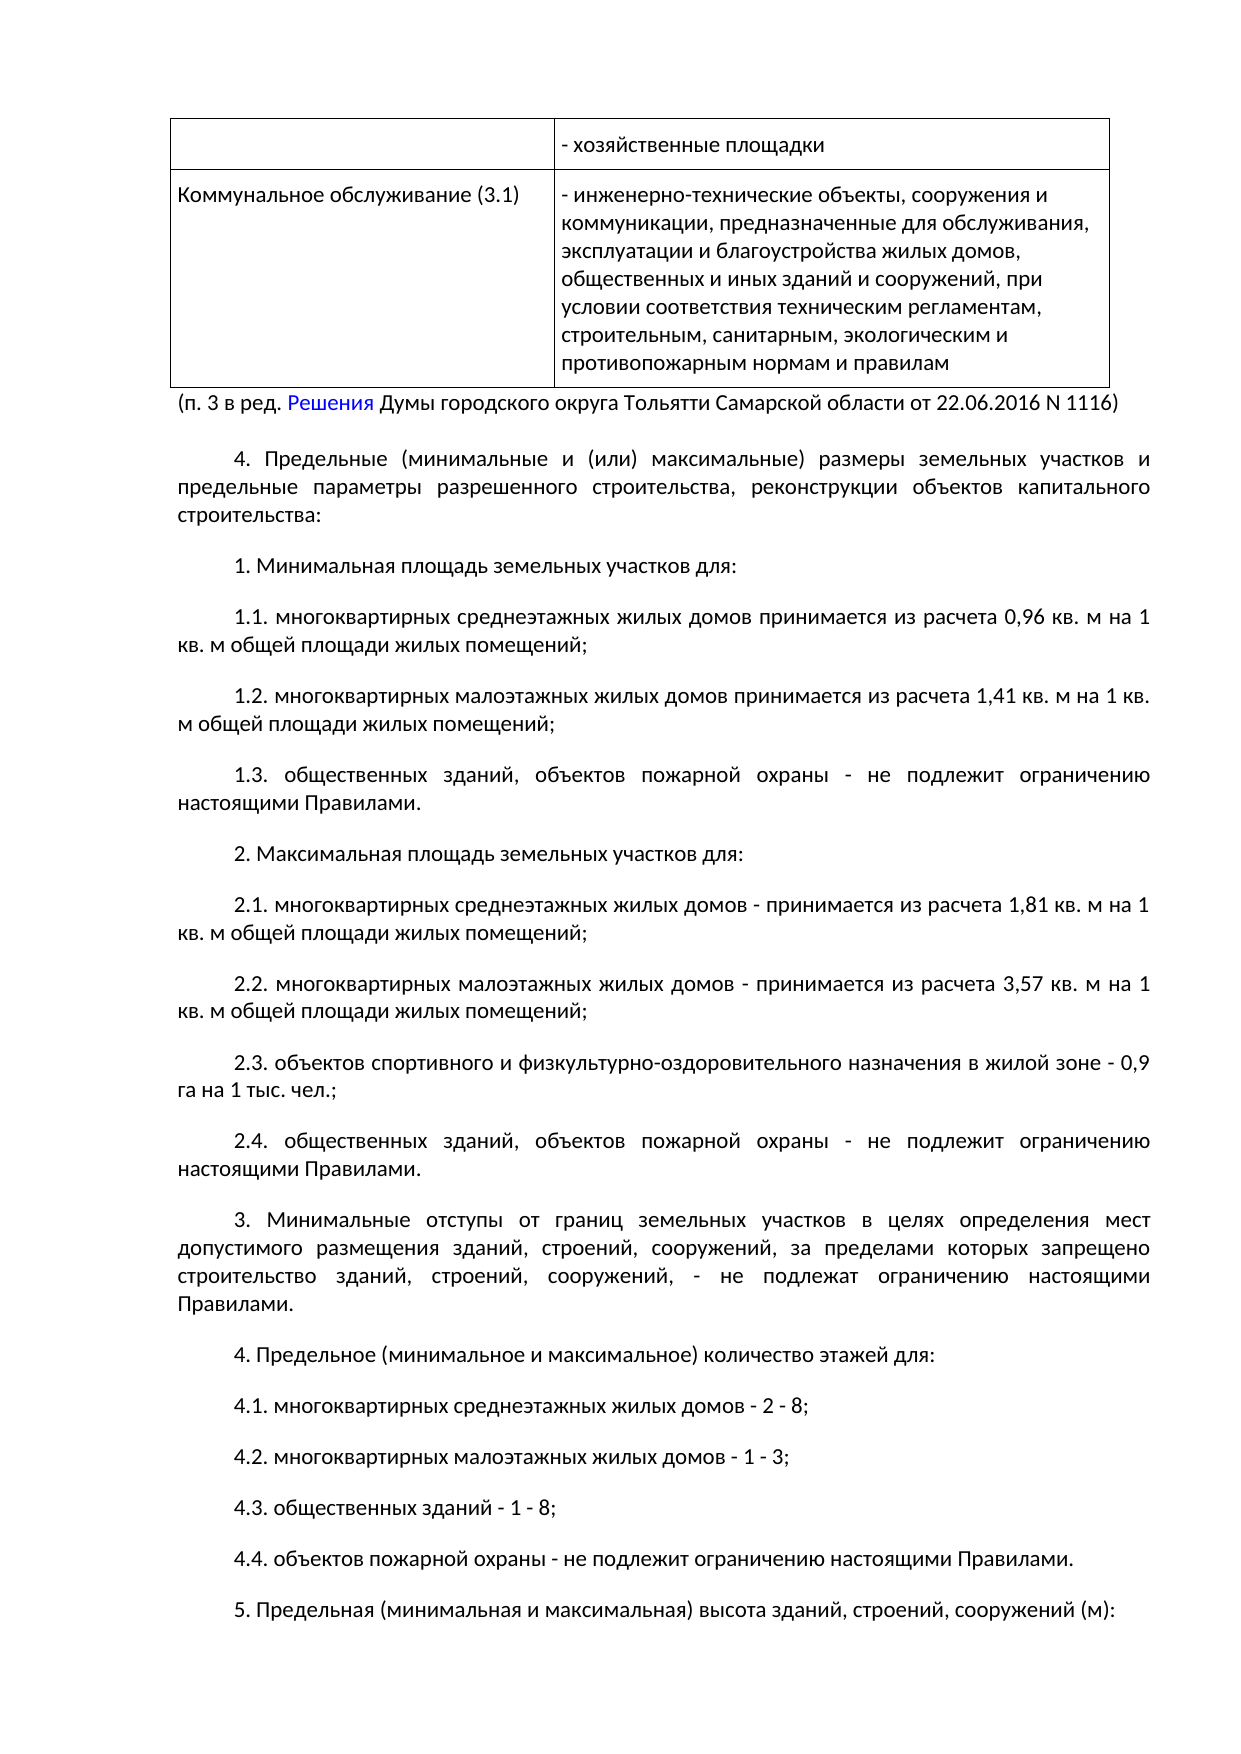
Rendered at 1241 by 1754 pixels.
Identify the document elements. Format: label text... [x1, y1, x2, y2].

text 1.3. общественных зданий, объектов пожарной охраны - не подлежит ограничению настоящими Правилами. [177, 760, 1152, 816]
text 4.4. объектов пожарной охраны - не подлежит ограничению настоящими Правилами. [177, 1544, 1152, 1572]
text 2.2. многоквартирных малоэтажных жилых домов - принимается из расчета 3,57 кв. м на 1 кв. м общей площади жилых помещений; [177, 969, 1152, 1025]
text 2. Максимальная площадь земельных участков для: [177, 839, 1152, 867]
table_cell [171, 119, 554, 168]
text 4. Предельное (минимальное и максимальное) количество этажей для: [177, 1341, 1152, 1368]
text 1. Минимальная площадь земельных участков для: [177, 551, 1152, 579]
text 4.2. многоквартирных малоэтажных жилых домов - 1 - 3; [177, 1442, 1152, 1470]
text 4.1. многоквартирных среднеэтажных жилых домов - 2 - 8; [177, 1391, 1152, 1419]
table_cell Коммунальное обслуживание (3.1) [171, 170, 554, 387]
text 2.3. объектов спортивного и физкультурно-оздоровительного назначения в жилой зоне - 0,9 га на 1 тыс. чел.; [177, 1048, 1152, 1104]
text 4. Предельные (минимальные и (или) максимальные) размеры земельных участков и предельные параметры разрешенного строительства, реконструкции объектов капитального строительства: [177, 444, 1152, 528]
text 2.4. общественных зданий, объектов пожарной охраны - не подлежит ограничению настоящими Правилами. [177, 1127, 1152, 1183]
text 3. Минимальные отступы от границ земельных участков в целях определения мест допустимого размещения зданий, строений, сооружений, за пределами которых запрещено строительство зданий, строений, сооружений, - не подлежат ограничению настоящими Правилами. [177, 1206, 1152, 1318]
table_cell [555, 119, 1109, 168]
text 1.2. многоквартирных малоэтажных жилых домов принимается из расчета 1,41 кв. м на 1 кв. м общей площади жилых помещений; [177, 681, 1152, 737]
table_cell - инженерно-технические объекты, сооружения и коммуникации, предназначенные для обслуживания, эксплуатации и благоустройства жилых домов, общественных и иных зданий и сооружений, при условии соответствия техническим регламентам, строительным, санитарным, экологическим и противопожарным нормам и правилам [555, 170, 1109, 387]
text 2.1. многоквартирных среднеэтажных жилых домов - принимается из расчета 1,81 кв. м на 1 кв. м общей площади жилых помещений; [177, 890, 1152, 946]
text 4.3. общественных зданий - 1 - 8; [177, 1493, 1152, 1521]
text 5. Предельная (минимальная и максимальная) высота зданий, строений, сооружений (м): [177, 1595, 1152, 1623]
text (п. 3 в ред. Решения Думы городского округа Тольятти Самарской области от 22.06.2016 N 1116) [177, 388, 1152, 416]
text 1.1. многоквартирных среднеэтажных жилых домов принимается из расчета 0,96 кв. м на 1 кв. м общей площади жилых помещений; [177, 602, 1152, 658]
